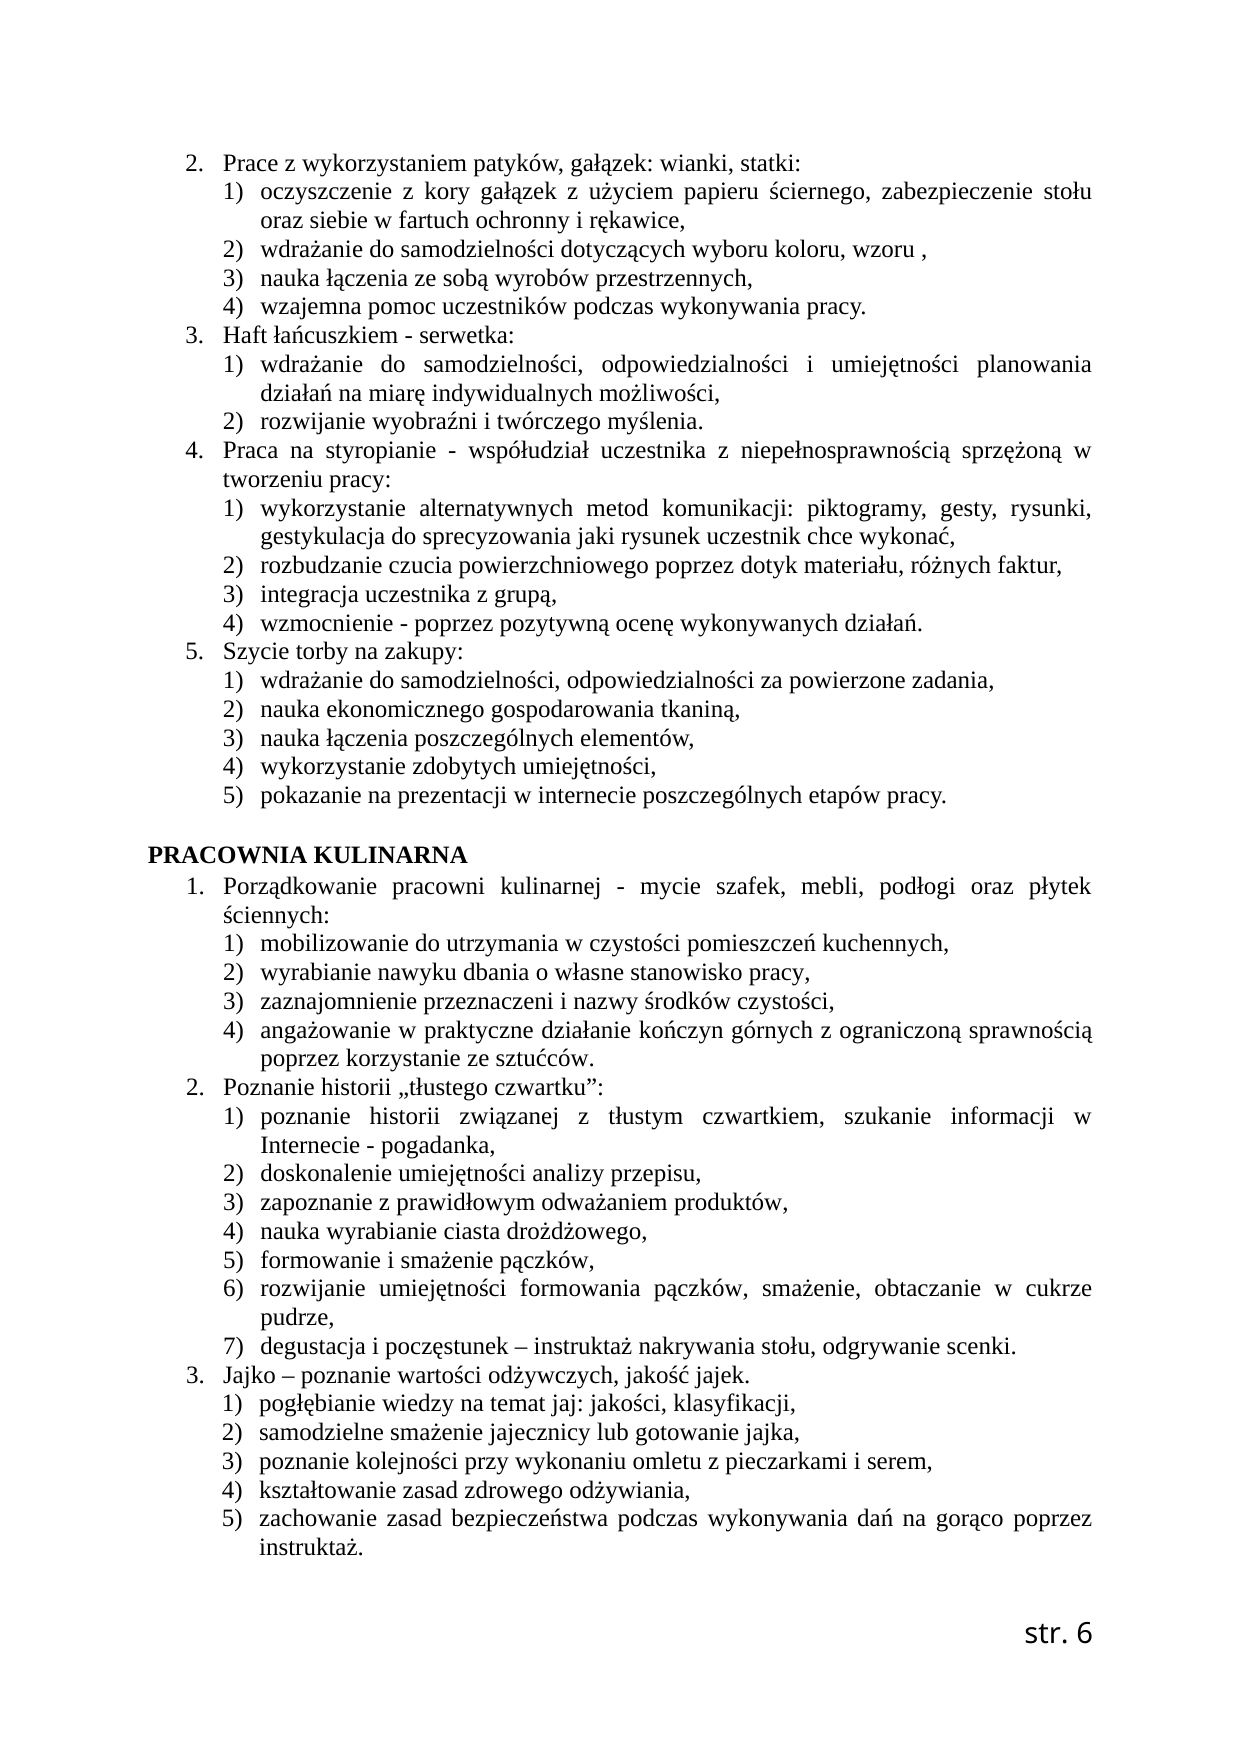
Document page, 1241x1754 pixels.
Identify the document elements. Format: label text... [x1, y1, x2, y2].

list Porządkowanie pracowni kulinarnej - mycie szafek, mebli, podłogi oraz płytek ściennych: [186, 871, 1093, 928]
list Praca na styropianie - współudział uczestnika z niepełnosprawnością sprzężoną w tworzeniu pracy: [185, 435, 1093, 493]
list poznanie kolejności przy wykonaniu omletu z pieczarkami i serem, [222, 1446, 1093, 1475]
list samodzielne smażenie jajecznicy lub gotowanie jajka, [222, 1417, 1093, 1446]
list kształtowanie zasad zdrowego odżywiania, [222, 1475, 1093, 1503]
list Szycie torby na zakupy: [185, 636, 1093, 665]
list pokazanie na prezentacji w internecie poszczególnych etapów pracy. [223, 780, 1093, 809]
list nauka ekonomicznego gospodarowania tkaniną, [223, 694, 1093, 723]
list Poznanie historii „tłustego czwartku”: [186, 1072, 1093, 1101]
list oczyszczenie z kory gałązek z użyciem papieru ściernego, zabezpieczenie stołu oraz siebie w fartuch ochronny i rękawice, [223, 176, 1093, 234]
list poznanie historii związanej z tłustym czwartkiem, szukanie informacji w Internecie - pogadanka, [223, 1101, 1093, 1158]
list nauka łączenia ze sobą wyrobów przestrzennych, [223, 263, 1093, 291]
list Haft łańcuszkiem - serwetka: [185, 320, 1093, 349]
list formowanie i smażenie pączków, [223, 1245, 1093, 1273]
list Jajko – poznanie wartości odżywczych, jakość jajek. [186, 1360, 1093, 1388]
list rozbudzanie czucia powierzchniowego poprzez dotyk materiału, różnych faktur, [223, 550, 1093, 579]
text PRACOWNIA KULINARNA [148, 840, 1093, 869]
list mobilizowanie do utrzymania w czystości pomieszczeń kuchennych, [223, 928, 1093, 957]
list degustacja i poczęstunek – instruktaż nakrywania stołu, odgrywanie scenki. [223, 1331, 1093, 1360]
list nauka łączenia poszczególnych elementów, [223, 723, 1093, 751]
list rozwijanie wyobraźni i twórczego myślenia. [223, 406, 1093, 435]
list integracja uczestnika z grupą, [223, 579, 1093, 608]
list wykorzystanie alternatywnych metod komunikacji: piktogramy, gesty, rysunki, gestykulacja do sprecyzowania jaki rysunek uczestnik chce wykonać, [223, 493, 1093, 550]
list doskonalenie umiejętności analizy przepisu, [223, 1158, 1093, 1187]
list wyrabianie nawyku dbania o własne stanowisko pracy, [223, 957, 1093, 986]
list wykorzystanie zdobytych umiejętności, [223, 751, 1093, 780]
list wzajemna pomoc uczestników podczas wykonywania pracy. [223, 291, 1093, 320]
list pogłębianie wiedzy na temat jaj: jakości, klasyfikacji, [222, 1388, 1093, 1417]
list zachowanie zasad bezpieczeństwa podczas wykonywania dań na gorąco poprzez instruktaż. [222, 1503, 1093, 1561]
list wdrażanie do samodzielności, odpowiedzialności i umiejętności planowania działań na miarę indywidualnych możliwości, [223, 349, 1093, 406]
list zapoznanie z prawidłowym odważaniem produktów, [223, 1187, 1093, 1216]
list angażowanie w praktyczne działanie kończyn górnych z ograniczoną sprawnością poprzez korzystanie ze sztućców. [223, 1015, 1093, 1072]
list nauka wyrabianie ciasta drożdżowego, [223, 1216, 1093, 1245]
list rozwijanie umiejętności formowania pączków, smażenie, obtaczanie w cukrze pudrze, [223, 1273, 1093, 1331]
list wdrażanie do samodzielności dotyczących wyboru koloru, wzoru , [223, 234, 1093, 263]
list zaznajomnienie przeznaczeni i nazwy środków czystości, [223, 986, 1093, 1015]
list wdrażanie do samodzielności, odpowiedzialności za powierzone zadania, [223, 665, 1093, 694]
list Prace z wykorzystaniem patyków, gałązek: wianki, statki: [185, 148, 1093, 176]
list wzmocnienie - poprzez pozytywną ocenę wykonywanych działań. [223, 608, 1093, 636]
